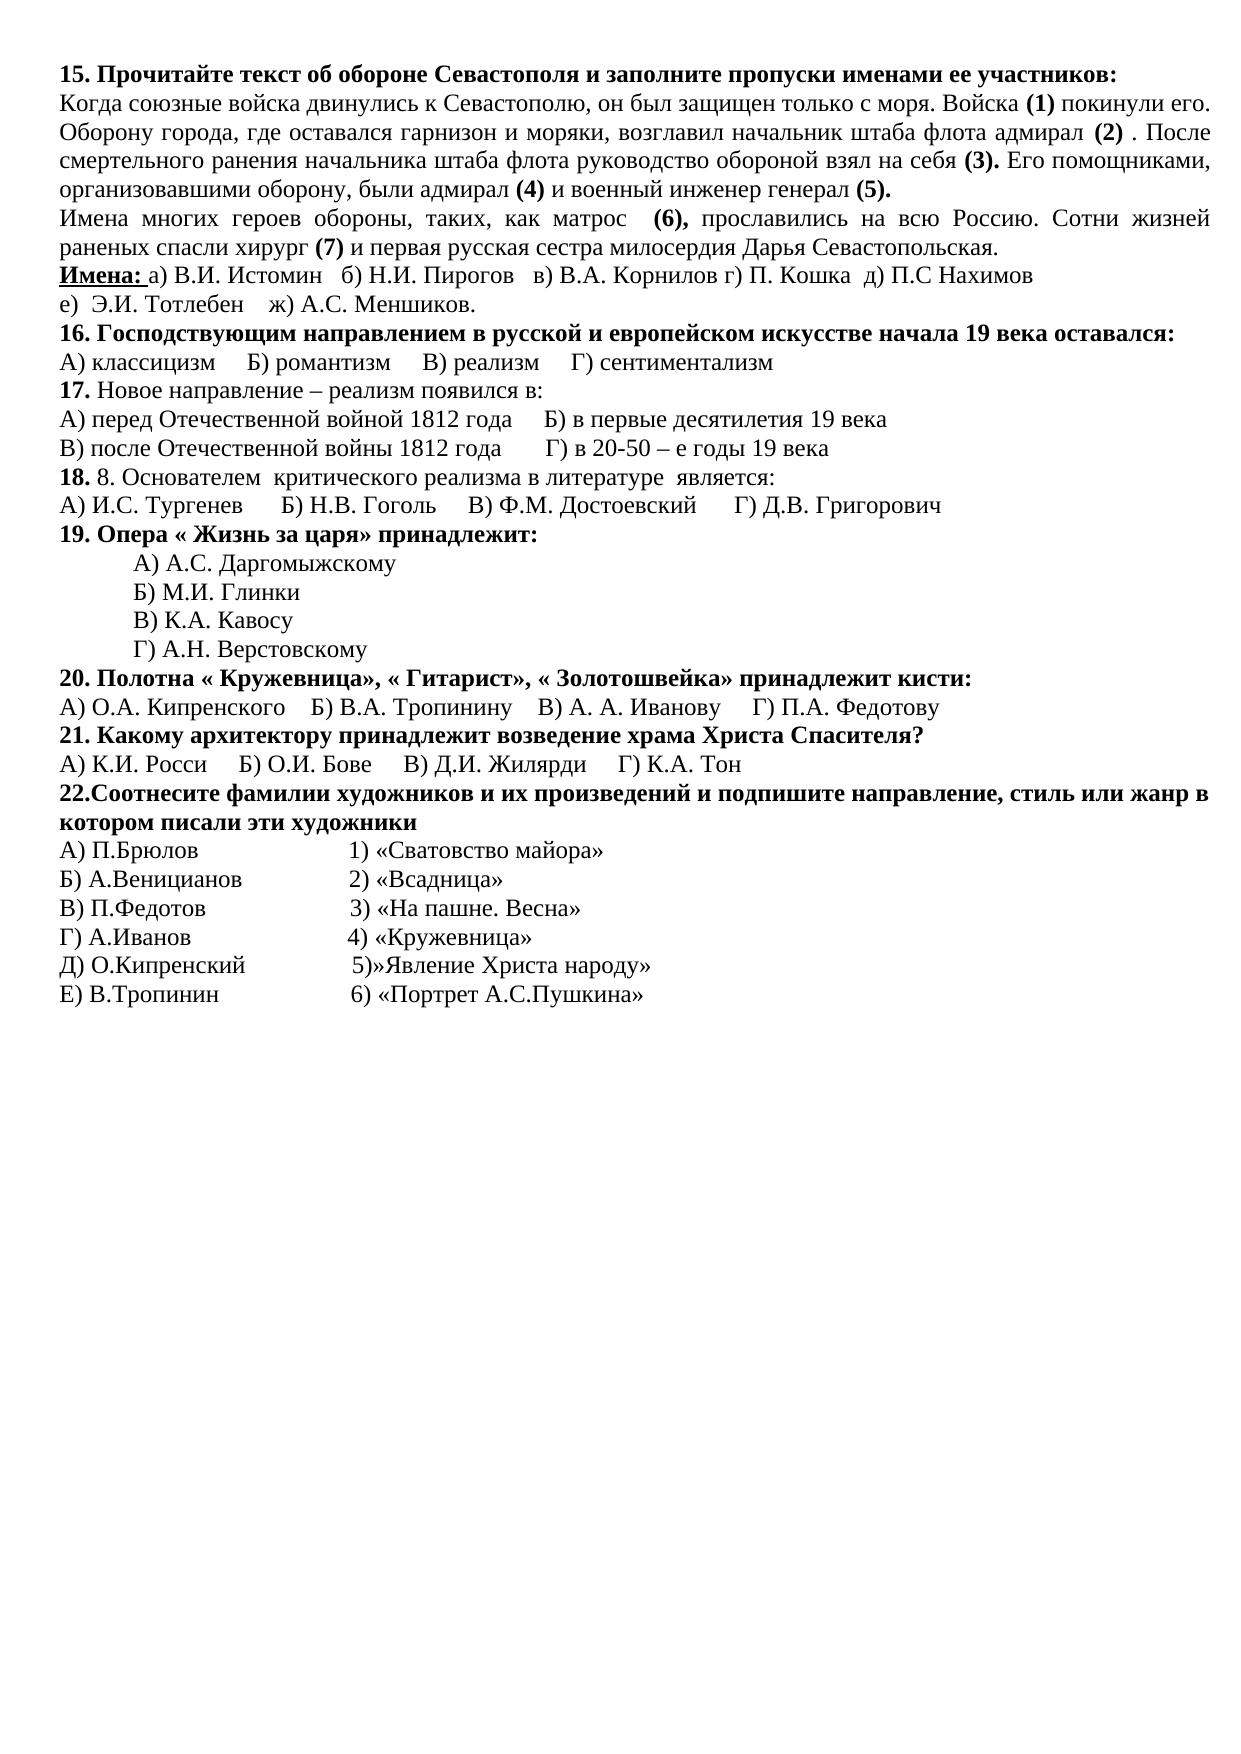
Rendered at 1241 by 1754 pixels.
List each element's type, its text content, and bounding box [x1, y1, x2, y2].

text Г) А.Н. Верстовскому [59, 634, 1211, 663]
text В) после Отечественной войны 1812 года Г) в 20-50 – е годы 19 века [59, 433, 1211, 462]
text Когда союзные войска двинулись к Севастополю, он был защищен только с моря. Войска (1) покинули его. Оборону города, где оставался гарнизон и моряки, возглавил начальник штаба флота адмирал (2) . После смертельного ранения начальника штаба флота руководство обороной взял на себя (3). Его помощниками, организовавшими оборону, были адмирал (4) и военный инженер генерал (5). [59, 88, 1211, 203]
text 15. Прочитайте текст об обороне Севастополя и заполните пропуски именами ее участников: [59, 59, 1211, 88]
text 17. Новое направление – реализм появился в: [59, 375, 1211, 404]
text 22.Соотнесите фамилии художников и их произведений и подпишите направление, стиль или жанр в котором писали эти художники [59, 778, 1211, 835]
text е) Э.И. Тотлебен ж) А.С. Меншиков. [59, 289, 1211, 318]
text Г) А.Иванов 4) «Кружевница» [59, 922, 1211, 950]
text В) К.А. Кавосу [59, 605, 1211, 634]
text В) П.Федотов 3) «На пашне. Весна» [59, 893, 1211, 922]
text Имена: а) В.И. Истомин б) Н.И. Пирогов в) В.А. Корнилов г) П. Кошка д) П.С Нахимов [59, 260, 1211, 289]
text 18. 8. Основателем критического реализма в литературе является: [59, 462, 1211, 490]
text Имена многих героев обороны, таких, как матрос (6), прославились на всю Россию. Сотни жизней раненых спасли хирург (7) и первая русская сестра милосердия Дарья Севастопольская. [59, 203, 1211, 260]
text А) классицизм Б) романтизм В) реализм Г) сентиментализм [59, 347, 1211, 375]
text Е) В.Тропинин 6) «Портрет А.С.Пушкина» [59, 979, 1211, 1008]
text Б) А.Веницианов 2) «Всадница» [59, 864, 1211, 893]
text А) перед Отечественной войной 1812 года Б) в первые десятилетия 19 века [59, 404, 1211, 433]
text А) О.А. Кипренского Б) В.А. Тропинину В) А. А. Иванову Г) П.А. Федотову [59, 692, 1211, 720]
text 19. Опера « Жизнь за царя» принадлежит: [59, 519, 1211, 548]
text А) И.С. Тургенев Б) Н.В. Гоголь В) Ф.М. Достоевский Г) Д.В. Григорович [59, 490, 1211, 519]
text Д) О.Кипренский 5)»Явление Христа народу» [59, 950, 1211, 979]
text 20. Полотна « Кружевница», « Гитарист», « Золотошвейка» принадлежит кисти: [59, 663, 1211, 692]
text А) П.Брюлов 1) «Сватовство майора» [59, 835, 1211, 864]
text 21. Какому архитектору принадлежит возведение храма Христа Спасителя? [59, 720, 1211, 749]
text А) К.И. Росси Б) О.И. Бове В) Д.И. Жилярди Г) К.А. Тон [59, 749, 1211, 778]
text 16. Господствующим направлением в русской и европейском искусстве начала 19 века оставался: [59, 318, 1211, 347]
text А) А.С. Даргомыжскому [59, 548, 1211, 577]
text Б) М.И. Глинки [59, 577, 1211, 605]
